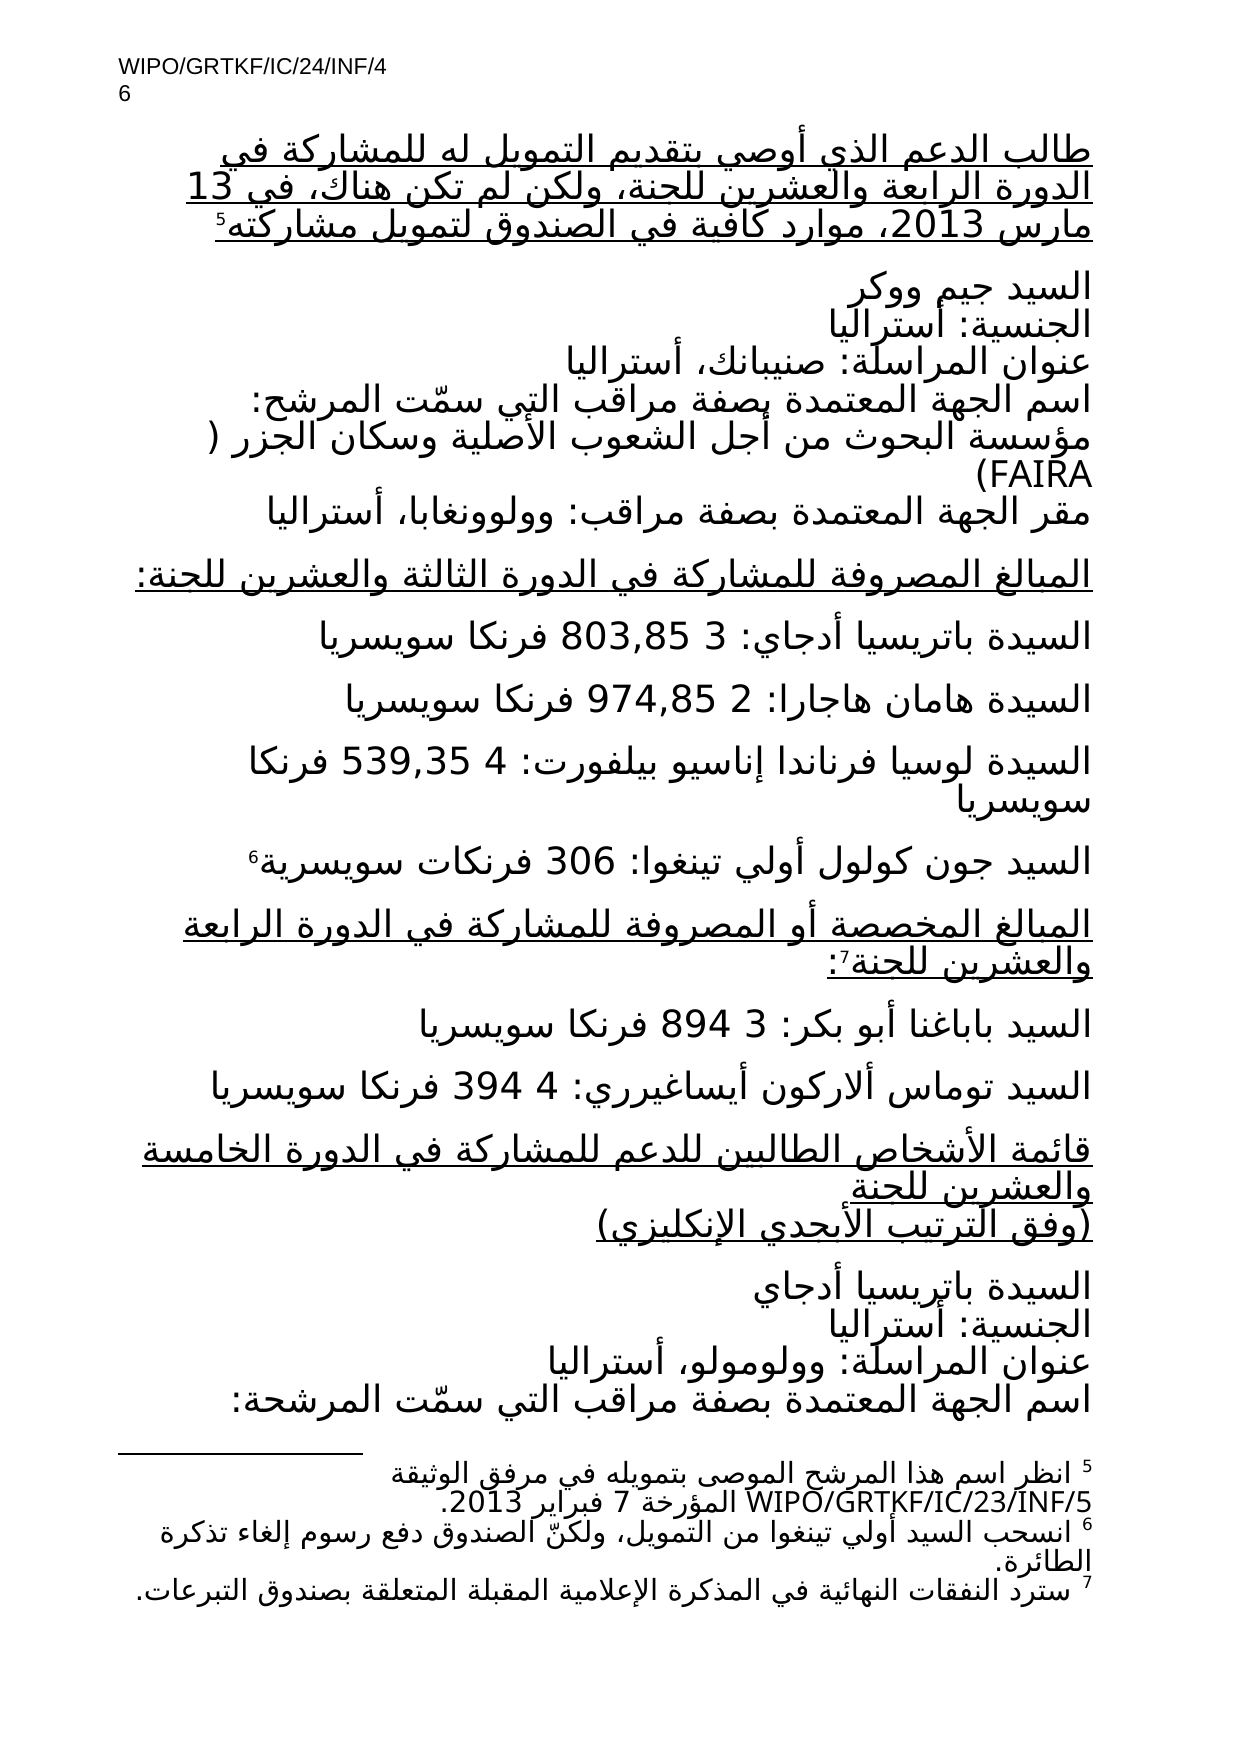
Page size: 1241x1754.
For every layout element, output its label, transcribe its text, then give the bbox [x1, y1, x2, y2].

text المبالغ المخصصة أو المصروفة للمشاركة في الدورة الرابعة والعشرين للجنة: [118, 907, 1092, 982]
text (وفق الترتيب الأبجدي الإنكليزي) [118, 1207, 981, 1245]
text عنوان المراسلة: صنيبانك، أستراليا [932, 345, 1092, 382]
text السيدة باتريسيا أدجاي [118, 1270, 1092, 1307]
text الجنسية: أستراليا [118, 1307, 1092, 1345]
text طالب الدعم الذي أوصي بتقديم التمويل له للمشاركة في الدورة الرابعة والعشرين للجنة، ولكن لم تكن هناك، في 13 مارس 2013، موارد كافية في الصندوق لتمويل مشاركته [118, 132, 1092, 245]
text الجنسية: أستراليا [118, 307, 1092, 345]
text السيدة لوسيا فرناندا إناسيو بيلفورت: 539,35 4 فرنكا سويسريا [118, 745, 1092, 820]
text عنوان المراسلة: وولومولو، أستراليا [768, 1345, 972, 1382]
text (وفق الترتيب الأبجدي الإنكليزي) [958, 1207, 1092, 1240]
text السيدة هامان هاجارا: 974,85 2 فرنكا سويسريا [118, 682, 1092, 720]
text مقر الجهة المعتمدة بصفة مراقب: وولوونغابا، أستراليا [118, 495, 512, 532]
text السيد جون كولول أولي تينغوا: 306 فرنكات سويسرية [118, 845, 868, 882]
text مقر الجهة المعتمدة بصفة مراقب: وولوونغابا، أستراليا [968, 495, 1092, 532]
text اسم الجهة المعتمدة بصفة مراقب التي سمّت المرشحة: [118, 1382, 1092, 1420]
text السيد توماس ألاركون أيساغيرري: 394 4 فرنكا سويسريا [118, 1070, 1092, 1107]
text السيد جون كولول أولي تينغوا: 306 فرنكات سويسرية [853, 845, 1092, 882]
text المبالغ المصروفة للمشاركة في الدورة الثالثة والعشرين للجنة: [118, 557, 1092, 595]
text عنوان المراسلة: وولومولو، أستراليا [118, 1345, 713, 1382]
text اسم الجهة المعتمدة بصفة مراقب التي سمّت المرشح: [118, 382, 1092, 420]
text مقر الجهة المعتمدة بصفة مراقب: وولوونغابا، أستراليا [497, 495, 1003, 532]
text عنوان المراسلة: صنيبانك، أستراليا [118, 345, 972, 382]
text مؤسسة البحوث من أجل الشعوب الأصلية وسكان الجزر (FAIRA) [118, 420, 1092, 495]
text عنوان المراسلة: وولومولو، أستراليا [932, 1345, 1092, 1382]
text السيد جيم ووكر [118, 270, 1092, 307]
text عنوان المراسلة: وولومولو، أستراليا [698, 1345, 783, 1382]
text السيدة باتريسيا أدجاي: 803,85 3 فرنكا سويسريا [118, 620, 1092, 657]
text قائمة الأشخاص الطالبين للدعم للمشاركة في الدورة الخامسة والعشرين للجنة [118, 1132, 1092, 1207]
text السيد باباغنا أبو بكر: 894 3 فرنكا سويسريا [118, 1007, 1092, 1045]
